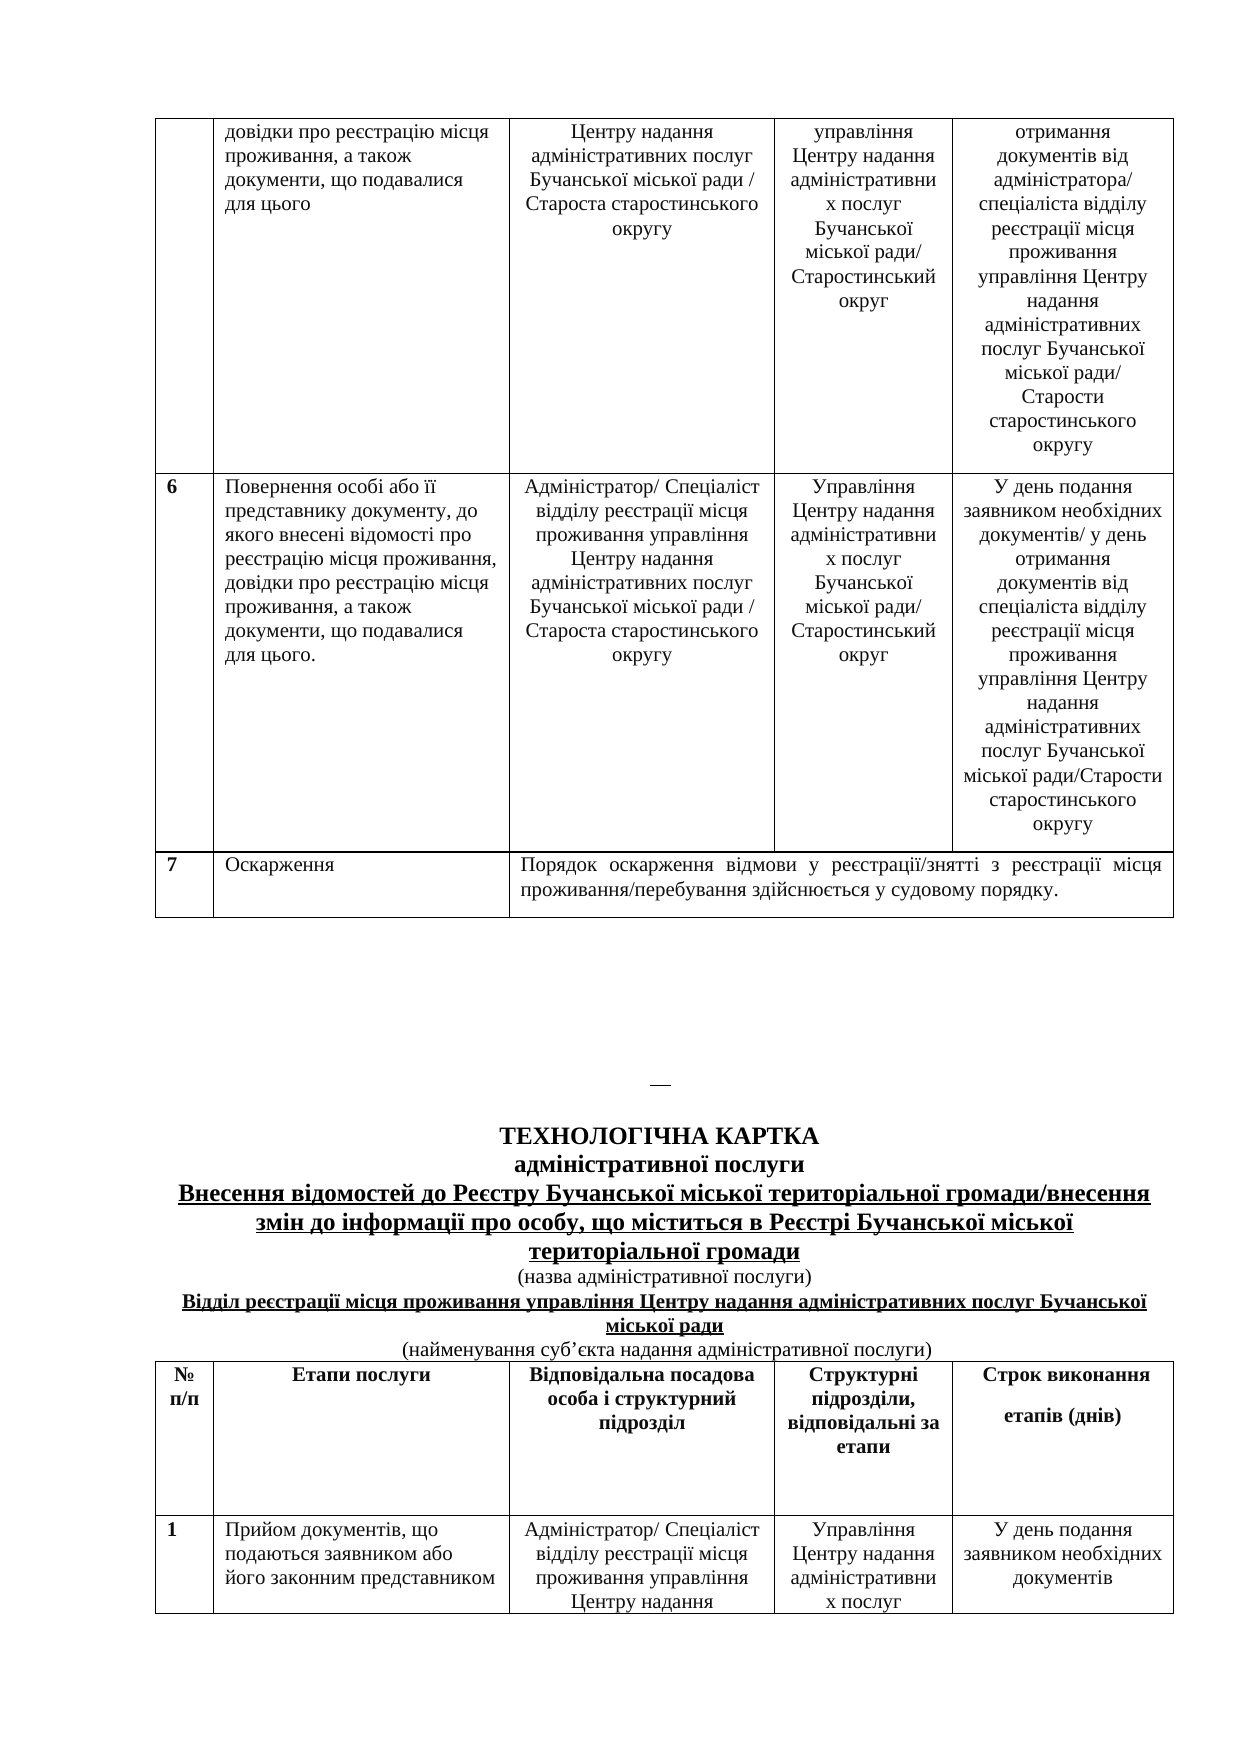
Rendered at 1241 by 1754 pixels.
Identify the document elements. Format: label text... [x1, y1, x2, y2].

text (назва адміністративної послуги) [177, 1264, 1152, 1288]
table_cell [214, 119, 509, 473]
text ТЕХНОЛОГІЧНА КАРТКА [354, 1121, 964, 1149]
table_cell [953, 1516, 1173, 1613]
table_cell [775, 1516, 952, 1613]
table_cell Порядок оскарження відмови у реєстрації/знятті з реєстрації місця проживання/перебування здійснюється у судовому порядку. [510, 853, 1173, 917]
table_cell 6 [156, 474, 213, 851]
table_cell 1 [156, 1516, 213, 1613]
table_cell Повернення особі або її представнику документу, до якого внесені відомості про реєстрацію місця проживання, довідки про реєстрацію місця проживання, а також документи, що подавалися для цього. [214, 474, 509, 851]
table_header Відповідальна посадова особа і структурний підрозділ [510, 1362, 774, 1515]
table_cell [953, 119, 1173, 473]
text адміністративної послуги [354, 1149, 964, 1178]
table_header Строк виконання етапів (днів) [953, 1362, 1173, 1515]
text (найменування суб’єкта надання адміністративної послуги) [177, 1337, 1152, 1361]
table_header № п/п [156, 1362, 213, 1515]
table_cell 7 [156, 853, 213, 917]
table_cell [775, 119, 952, 473]
text Внесення відомостей до Реєстру Бучанської міської територіальної громади/внесення змін до інформації про особу, що міститься в Реєстрі Бучанської міської територіальної громади [177, 1178, 1152, 1264]
table_cell Управління Центру надання адміністративних послуг Бучанської міської ради/ Старостинський округ [775, 474, 952, 851]
table_header Етапи послуги [214, 1362, 509, 1515]
text Відділ реєстрації місця проживання управління Центру надання адміністративних послуг Бучанської міської ради [177, 1288, 1152, 1337]
table_header Структурні підрозділи, відповідальні за етапи [775, 1362, 952, 1515]
table_cell Оскарження [214, 853, 509, 917]
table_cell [214, 1516, 509, 1613]
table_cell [510, 119, 774, 473]
table_cell У день подання заявником необхідних документів/ у день отримання документів від спеціаліста відділу реєстрації місця проживання управління Центру надання адміністративних послуг Бучанської міської ради/Старости старостинського округу [953, 474, 1173, 851]
table_cell 5 [156, 119, 213, 473]
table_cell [510, 1516, 774, 1613]
